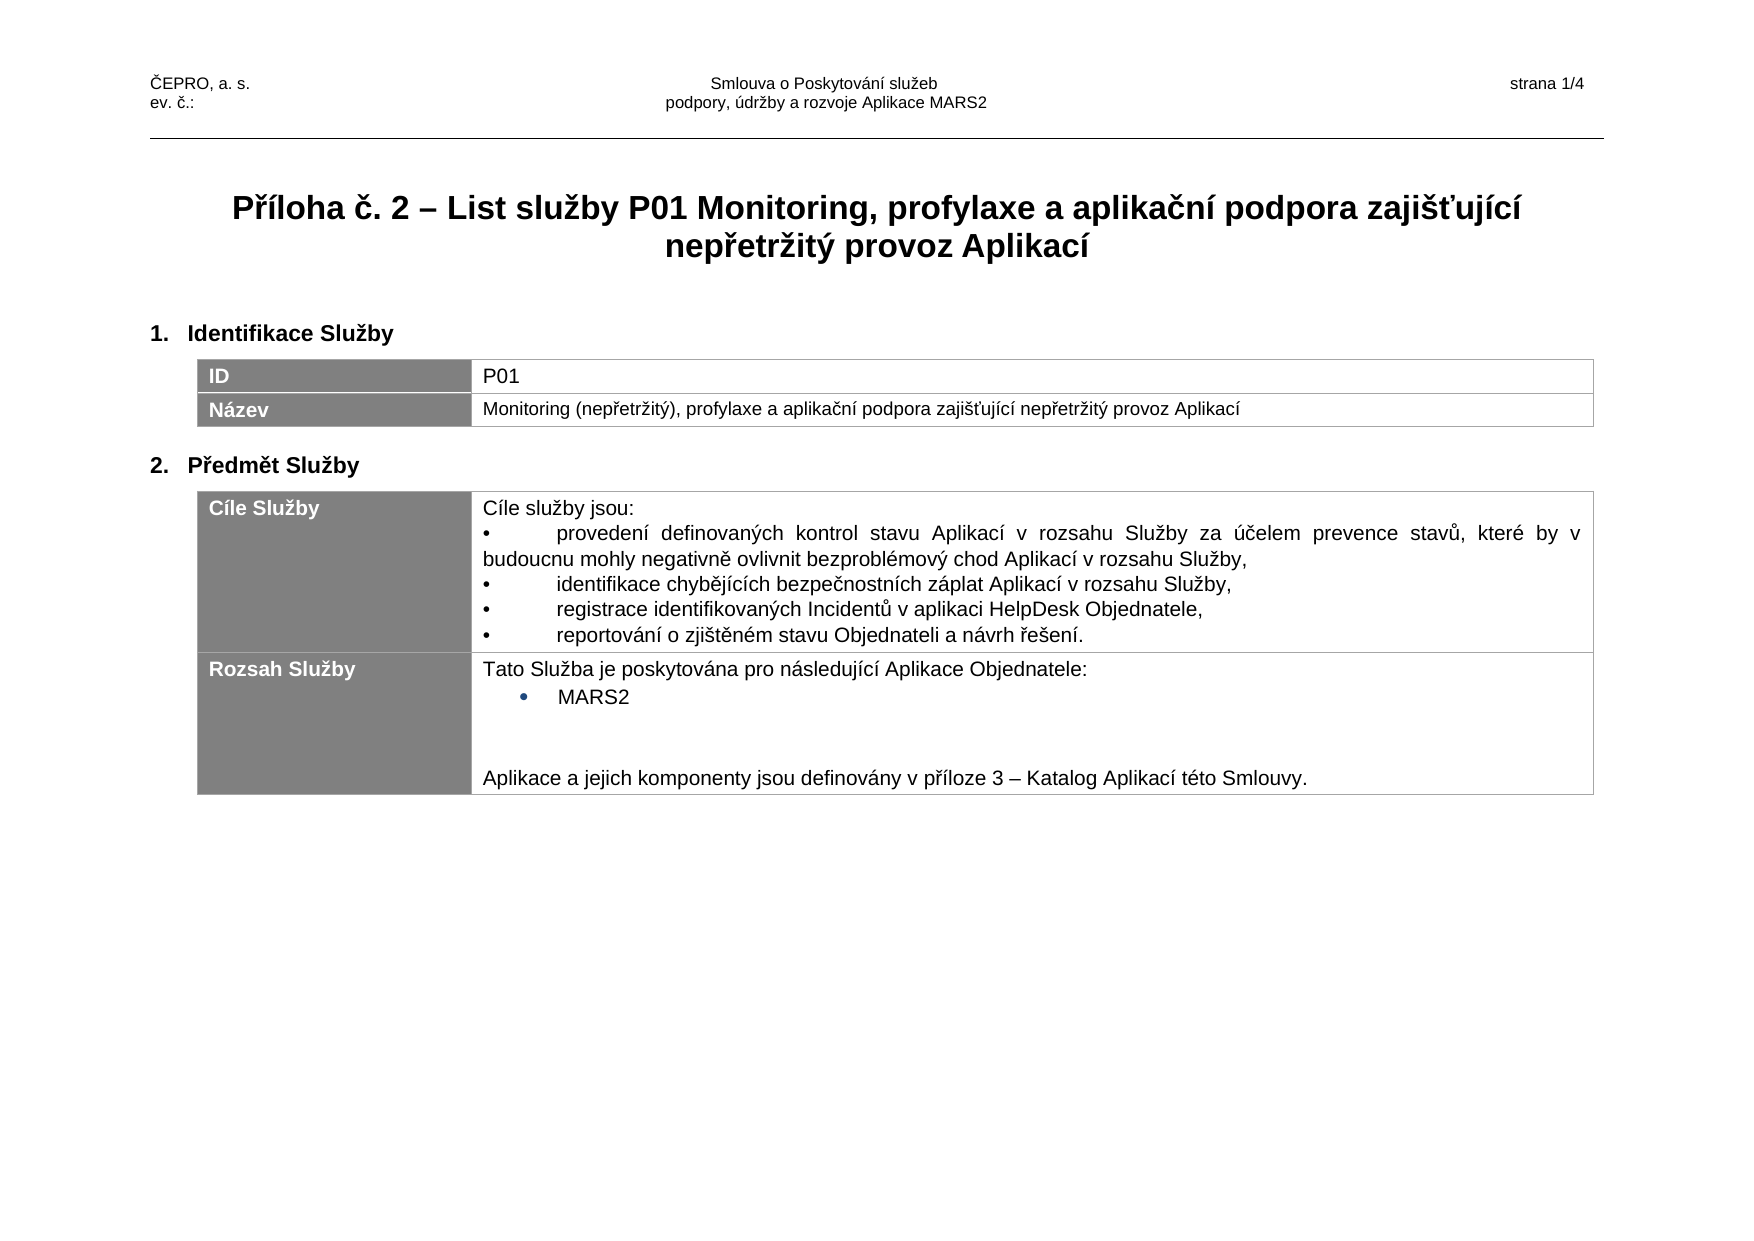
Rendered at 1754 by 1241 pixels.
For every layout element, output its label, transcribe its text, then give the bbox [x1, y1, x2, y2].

table_cell Rozsah Služby [198, 653, 471, 794]
table_cell Monitoring (nepřetržitý), profylaxe a aplikační podpora zajišťující nepřetržitý provoz Aplikací [472, 394, 1593, 426]
list Identifikace Služby [150, 320, 1604, 347]
subtitle Příloha č. 2 – List služby P01 Monitoring, profylaxe a aplikační podpora zajišťující nepřetržitý provoz Aplikací [150, 188, 1604, 265]
table_header ID [198, 360, 471, 392]
list Předmět Služby [150, 452, 1604, 478]
table_cell Název [198, 394, 471, 426]
table_header Cíle Služby [198, 492, 471, 652]
table_header P01 [472, 360, 1593, 392]
table_cell Tato Služba je poskytována pro následující Aplikace Objednatele: MARS2 Aplikace a jejich komponenty jsou definovány v příloze 3 – Katalog Aplikací této Smlouvy. [472, 653, 1593, 794]
table_header Cíle služby jsou: • provedení definovaných kontrol stavu Aplikací v rozsahu Služby za účelem prevence stavů, které by v budoucnu mohly negativně ovlivnit bezproblémový chod Aplikací v rozsahu Služby, • identifikace chybějících bezpečnostních záplat Aplikací v rozsahu Služby, • registrace identifikovaných Incidentů v aplikaci HelpDesk Objednatele, • reportování o zjištěném stavu Objednateli a návrh řešení. [472, 492, 1593, 652]
